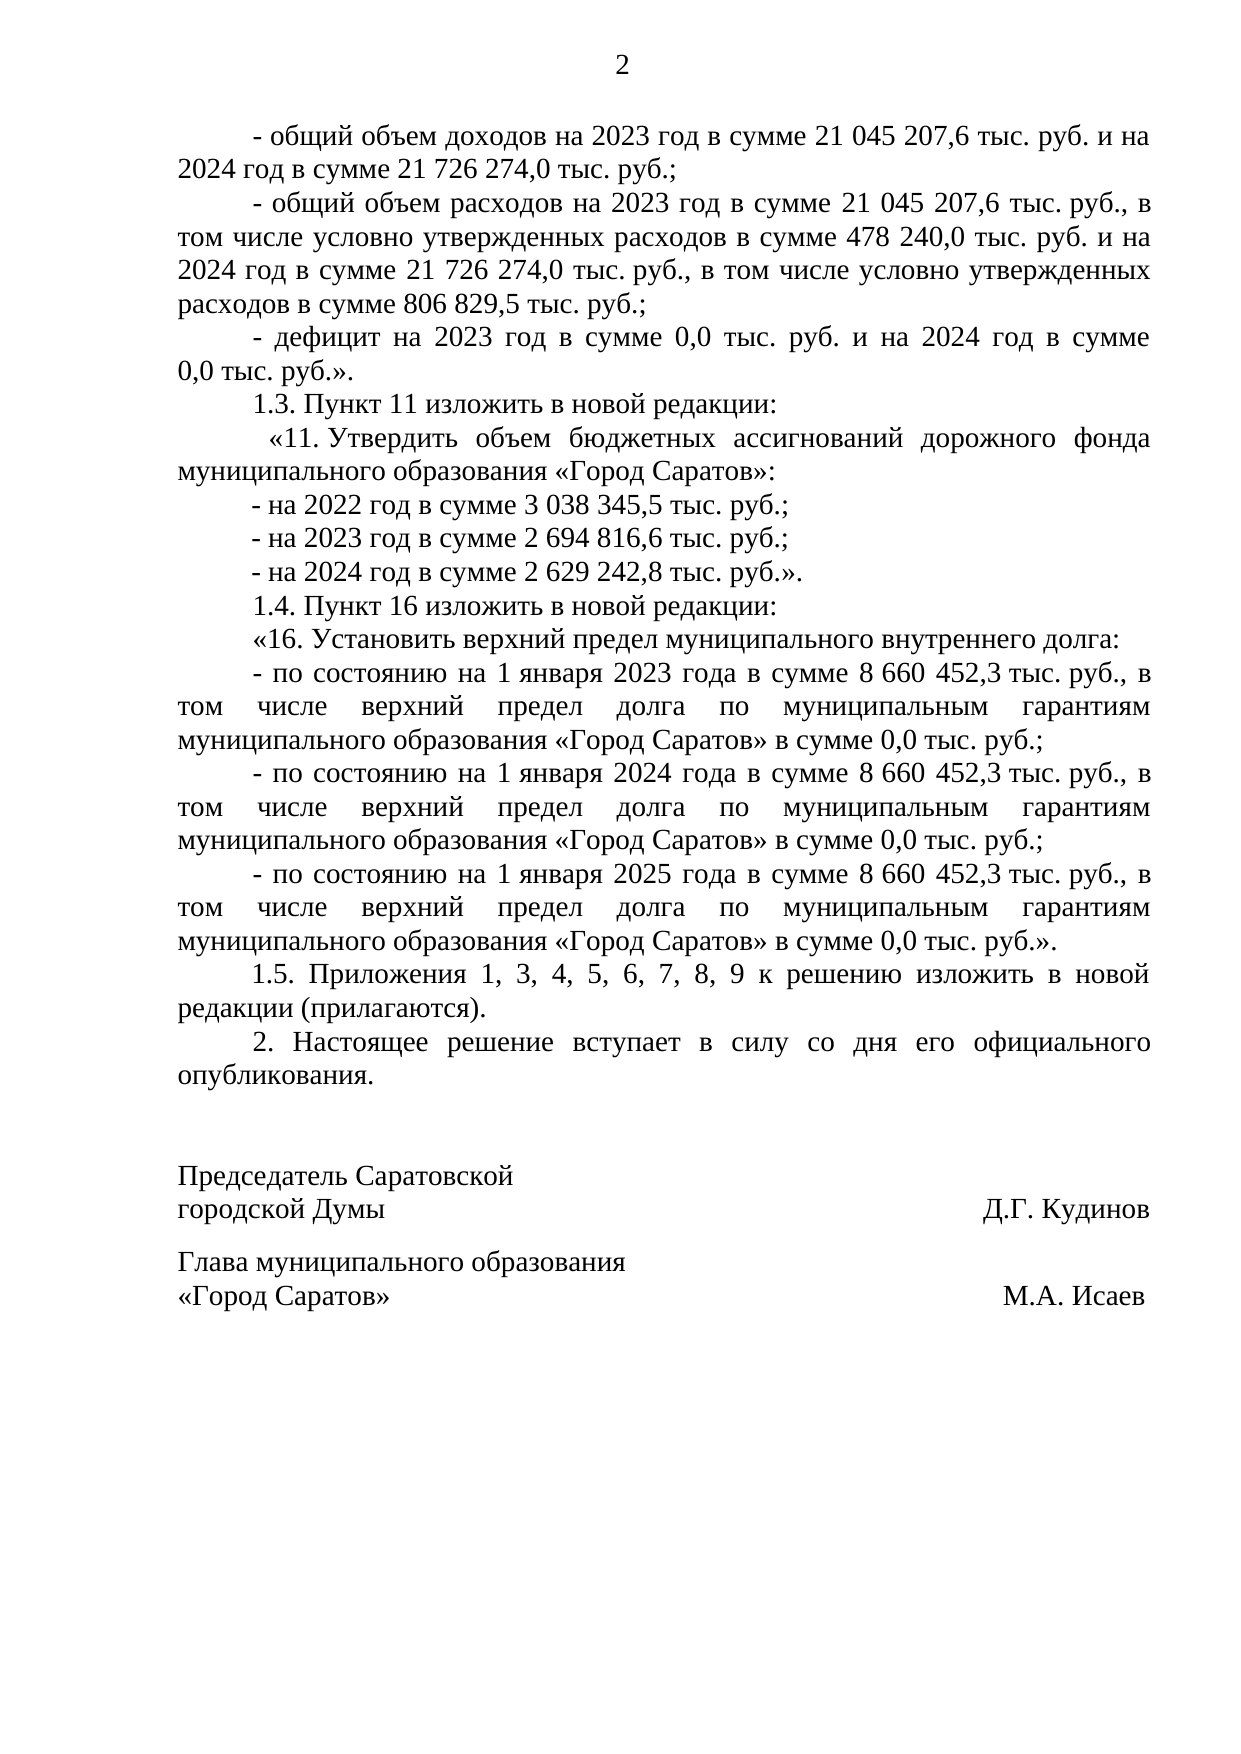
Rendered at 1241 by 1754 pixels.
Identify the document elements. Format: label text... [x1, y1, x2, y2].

text городской Думы Д.Г. Кудинов [177, 1191, 1152, 1225]
text - общий объем доходов на 2023 год в сумме 21 045 207,6 тыс. руб. и на 2024 год в сумме 21 726 274,0 тыс. руб.; [177, 118, 1152, 185]
text «16. Установить верхний предел муниципального внутреннего долга: [177, 621, 1152, 655]
text Глава муниципального образования [177, 1244, 1152, 1278]
text Председатель Саратовской [177, 1158, 1152, 1191]
text 1.3. Пункт 11 изложить в новой редакции: [177, 386, 1152, 420]
text - по состоянию на 1 января 2025 года в сумме 8 660 452,3 тыс. руб., в том числе верхний предел долга по муниципальным гарантиям муниципального образования «Город Саратов» в сумме 0,0 тыс. руб.». [177, 856, 1152, 957]
text - на 2024 год в сумме 2 629 242,8 тыс. руб.». [177, 554, 1152, 588]
text «11. Утвердить объем бюджетных ассигнований дорожного фонда муниципального образования «Город Саратов»: [177, 420, 1152, 487]
text «Город Саратов» М.А. Исаев [177, 1278, 1152, 1311]
text 1.4. Пункт 16 изложить в новой редакции: [177, 588, 1152, 621]
text - общий объем расходов на 2023 год в сумме 21 045 207,6 тыс. руб., в том числе условно утвержденных расходов в сумме 478 240,0 тыс. руб. и на 2024 год в сумме 21 726 274,0 тыс. руб., в том числе условно утвержденных расходов в сумме 806 829,5 тыс. руб.; [177, 185, 1152, 319]
text - на 2022 год в сумме 3 038 345,5 тыс. руб.; [177, 487, 1152, 521]
text - дефицит на 2023 год в сумме 0,0 тыс. руб. и на 2024 год в сумме 0,0 тыс. руб.». [177, 319, 1152, 386]
text 2. Настоящее решение вступает в силу со дня его официального опубликования. [177, 1024, 1152, 1091]
text - по состоянию на 1 января 2024 года в сумме 8 660 452,3 тыс. руб., в том числе верхний предел долга по муниципальным гарантиям муниципального образования «Город Саратов» в сумме 0,0 тыс. руб.; [177, 755, 1152, 856]
text - по состоянию на 1 января 2023 года в сумме 8 660 452,3 тыс. руб., в том числе верхний предел долга по муниципальным гарантиям муниципального образования «Город Саратов» в сумме 0,0 тыс. руб.; [177, 655, 1152, 755]
text 1.5. Приложения 1, 3, 4, 5, 6, 7, 8, 9 к решению изложить в новой редакции (прилагаются). [177, 957, 1152, 1024]
text - на 2023 год в сумме 2 694 816,6 тыс. руб.; [177, 521, 1152, 554]
